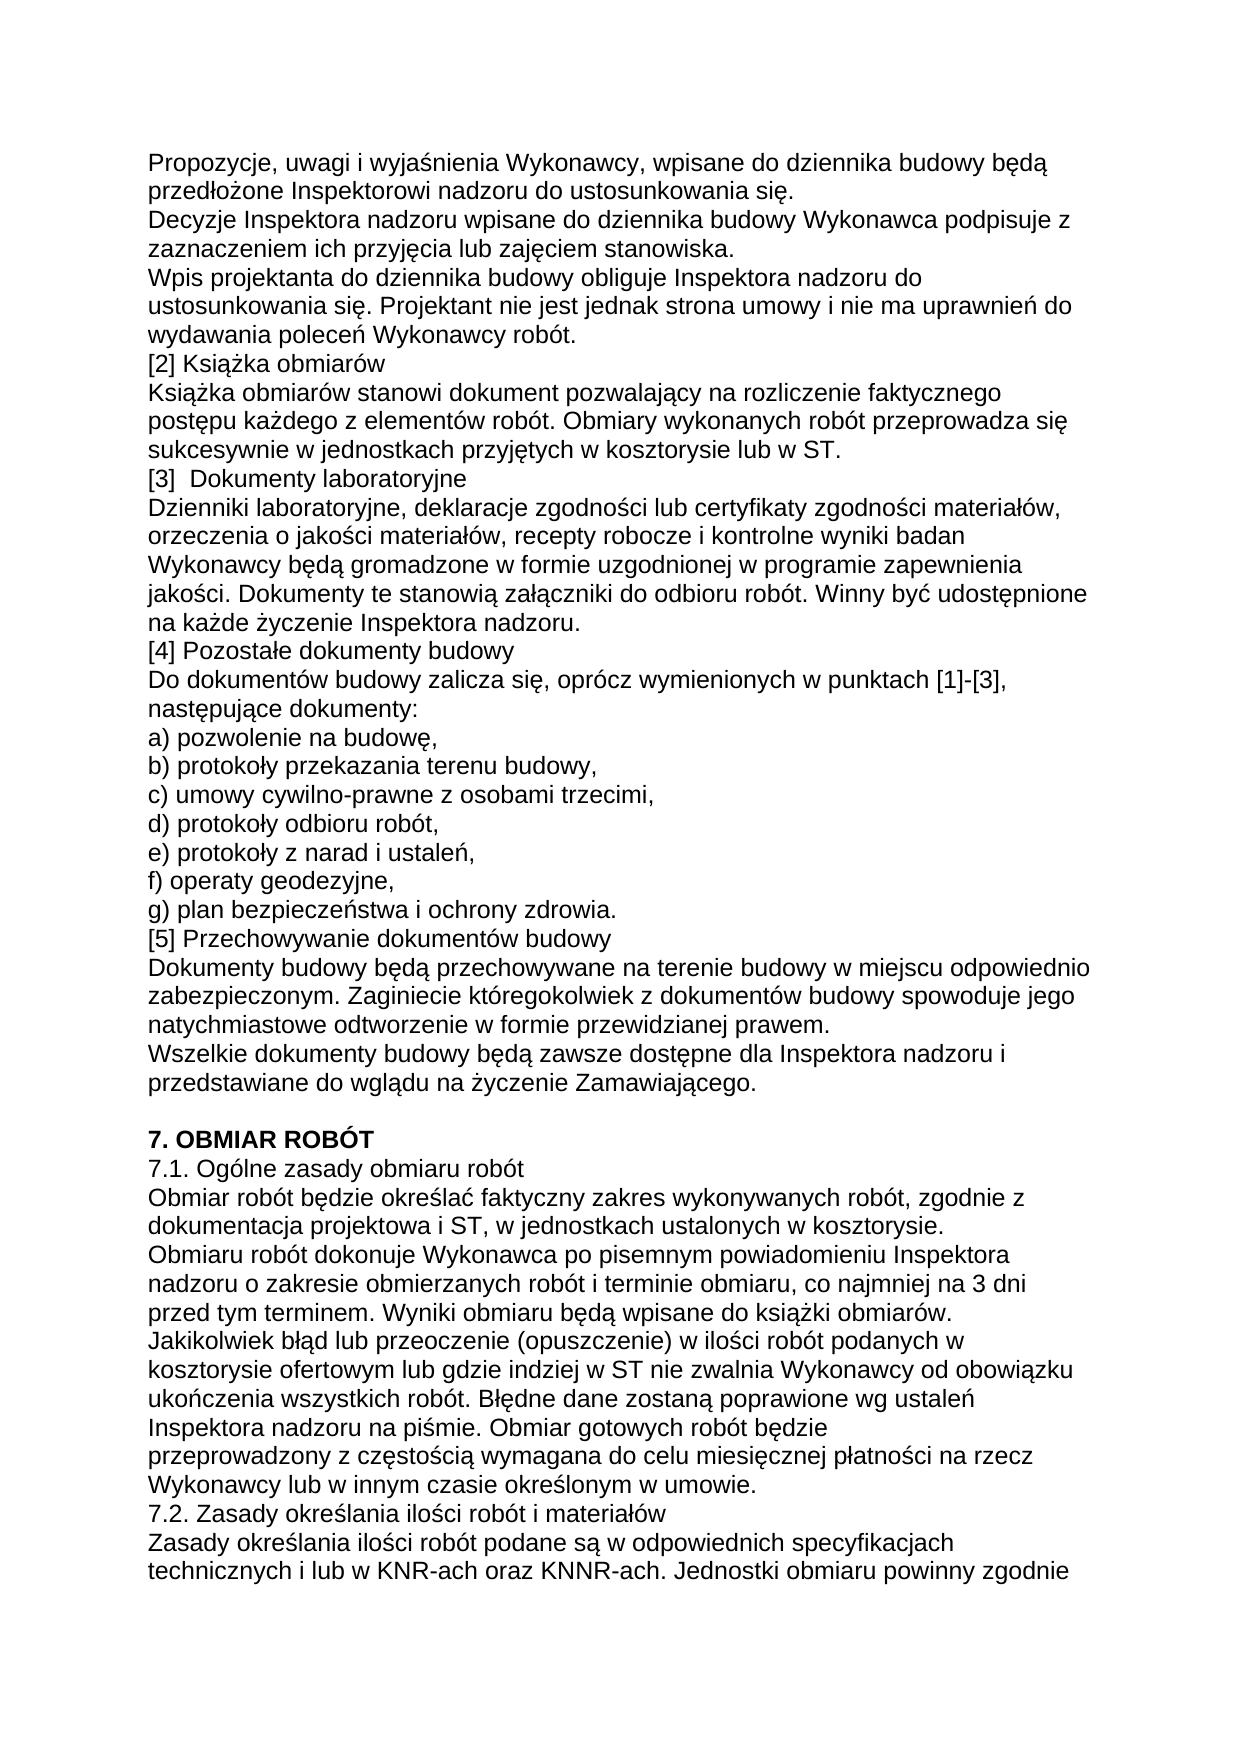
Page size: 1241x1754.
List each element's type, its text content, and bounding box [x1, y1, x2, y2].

text Dzienniki laboratoryjne, deklaracje zgodności lub certyfikaty zgodności materiałów, orzeczenia o jakości materiałów, recepty robocze i kontrolne wyniki badan Wykonawcy będą gromadzone w formie uzgodnionej w programie zapewnienia jakości. Dokumenty te stanowią załączniki do odbioru robót. Winny być udostępnione na każde życzenie Inspektora nadzoru. [148, 493, 1093, 636]
text przeprowadzony z częstością wymagana do celu miesięcznej płatności na rzecz Wykonawcy lub w innym czasie określonym w umowie. [148, 1441, 1093, 1499]
text d) protokoły odbioru robót, [148, 809, 1093, 838]
text c) umowy cywilno-prawne z osobami trzecimi, [148, 780, 1093, 809]
text [3] Dokumenty laboratoryjne [148, 464, 1093, 493]
text Dokumenty budowy będą przechowywane na terenie budowy w miejscu odpowiednio zabezpieczonym. Zaginiecie któregokolwiek z dokumentów budowy spowoduje jego natychmiastowe odtworzenie w formie przewidzianej prawem. [148, 953, 1093, 1039]
text f) operaty geodezyjne, [148, 866, 1093, 895]
text Książka obmiarów stanowi dokument pozwalający na rozliczenie faktycznego postępu każdego z elementów robót. Obmiary wykonanych robót przeprowadza się sukcesywnie w jednostkach przyjętych w kosztorysie lub w ST. [148, 378, 1093, 464]
text Decyzje Inspektora nadzoru wpisane do dziennika budowy Wykonawca podpisuje z zaznaczeniem ich przyjęcia lub zajęciem stanowiska. [148, 205, 1093, 263]
text b) protokoły przekazania terenu budowy, [148, 751, 1093, 780]
text Do dokumentów budowy zalicza się, oprócz wymienionych w punktach [1]-[3], następujące dokumenty: [148, 665, 1093, 723]
text Wpis projektanta do dziennika budowy obliguje Inspektora nadzoru do ustosunkowania się. Projektant nie jest jednak strona umowy i nie ma uprawnień do wydawania poleceń Wykonawcy robót. [148, 263, 1093, 349]
text Obmiaru robót dokonuje Wykonawca po pisemnym powiadomieniu Inspektora nadzoru o zakresie obmierzanych robót i terminie obmiaru, co najmniej na 3 dni przed tym terminem. Wyniki obmiaru będą wpisane do książki obmiarów. [148, 1240, 1093, 1326]
text g) plan bezpieczeństwa i ochrony zdrowia. [148, 895, 1093, 924]
text a) pozwolenie na budowę, [148, 723, 1093, 751]
text [4] Pozostałe dokumenty budowy [148, 636, 1093, 665]
text Obmiar robót będzie określać faktyczny zakres wykonywanych robót, zgodnie z dokumentacja projektowa i ST, w jednostkach ustalonych w kosztorysie. [148, 1183, 1093, 1240]
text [148, 1528, 1093, 1585]
text Wszelkie dokumenty budowy będą zawsze dostępne dla Inspektora nadzoru i przedstawiane do wglądu na życzenie Zamawiającego. [148, 1039, 1093, 1096]
text [5] Przechowywanie dokumentów budowy [148, 924, 1093, 953]
text Jakikolwiek błąd lub przeoczenie (opuszczenie) w ilości robót podanych w kosztorysie ofertowym lub gdzie indziej w ST nie zwalnia Wykonawcy od obowiązku ukończenia wszystkich robót. Błędne dane zostaną poprawione wg ustaleń Inspektora nadzoru na piśmie. Obmiar gotowych robót będzie [148, 1326, 1093, 1441]
text 7.1. Ogólne zasady obmiaru robót [148, 1154, 1093, 1183]
text [2] Książka obmiarów [148, 349, 1093, 378]
text Propozycje, uwagi i wyjaśnienia Wykonawcy, wpisane do dziennika budowy będą przedłożone Inspektorowi nadzoru do ustosunkowania się. [148, 148, 1093, 205]
text 7.2. Zasady określania ilości robót i materiałów [148, 1499, 1093, 1528]
text e) protokoły z narad i ustaleń, [148, 838, 1093, 866]
text 7. OBMIAR ROBÓT [148, 1125, 1093, 1154]
